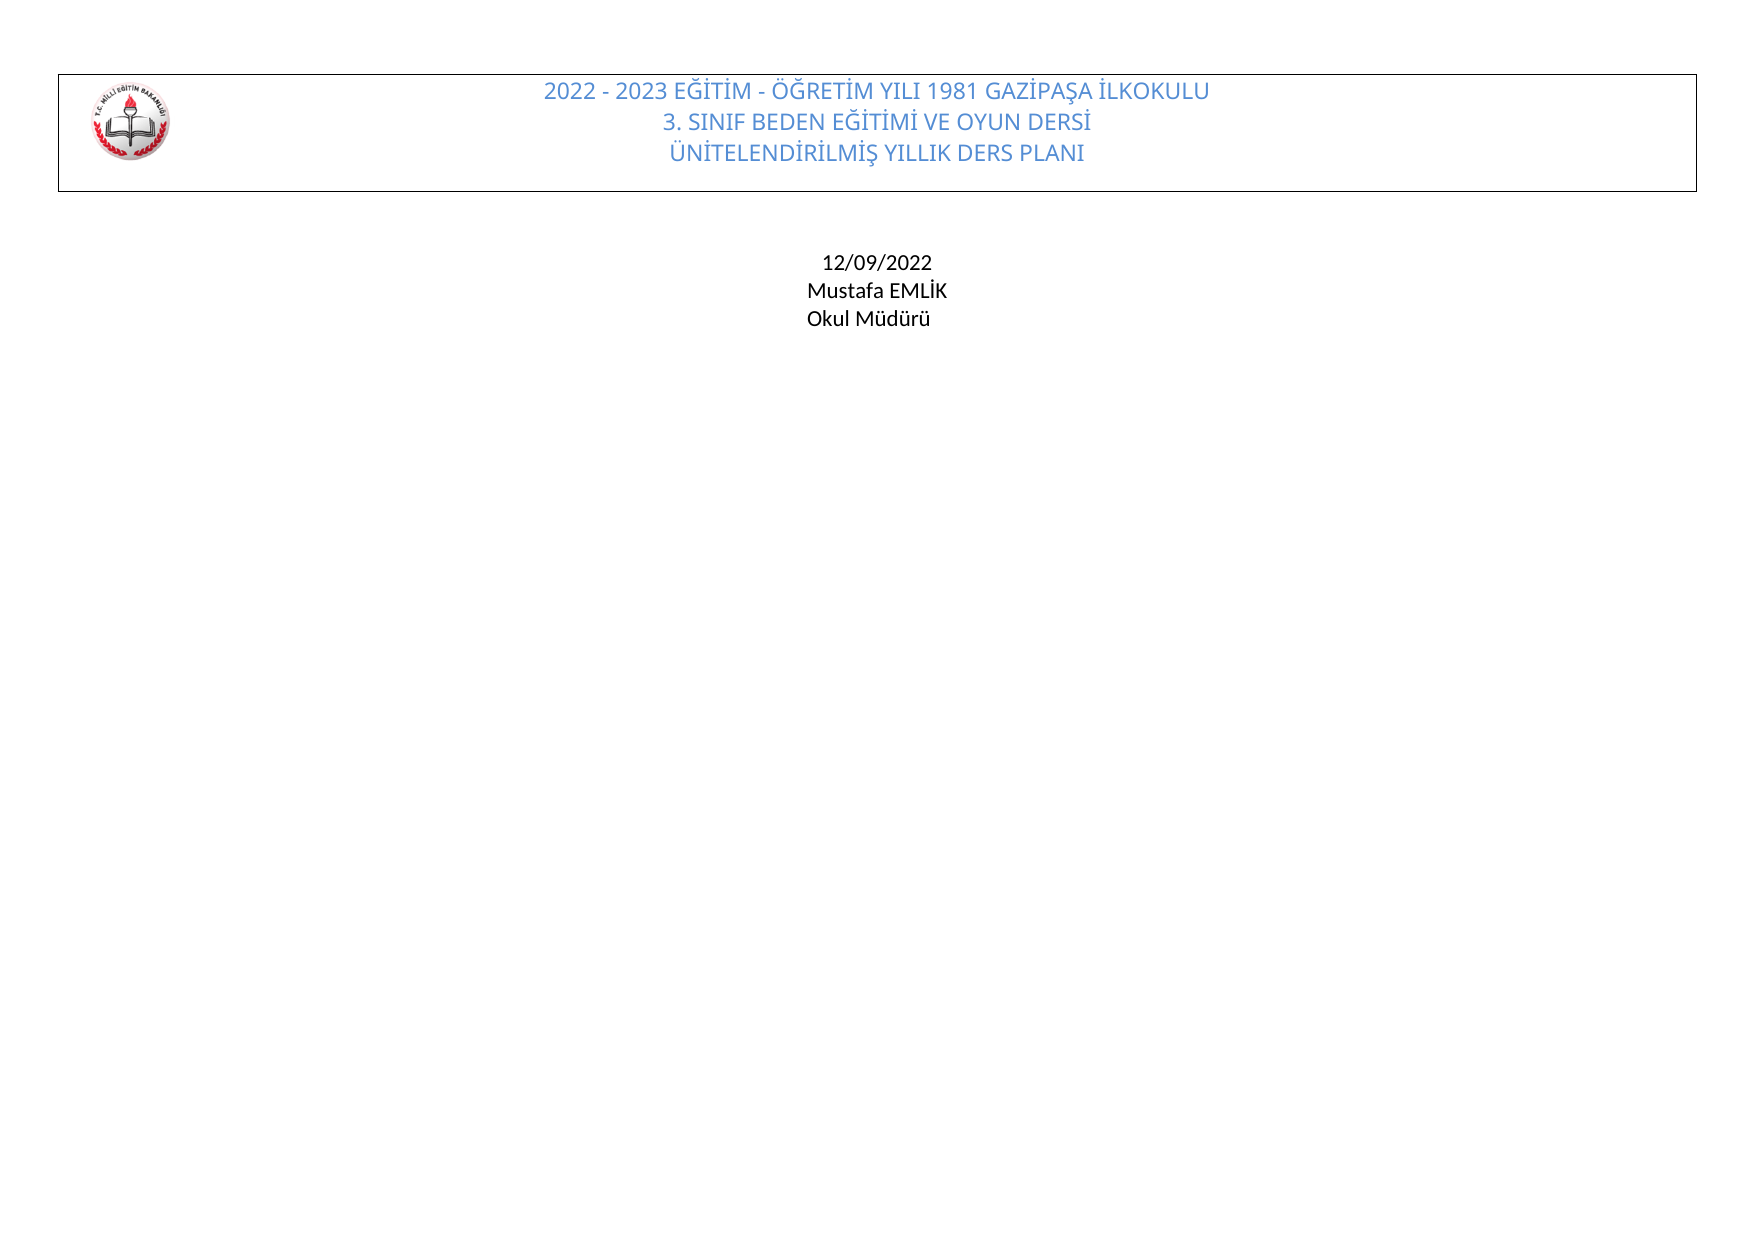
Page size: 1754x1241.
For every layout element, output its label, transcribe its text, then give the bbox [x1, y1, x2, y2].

text 12/09/2022 [59, 248, 1695, 276]
text Okul Müdürü [44, 304, 1754, 332]
text Mustafa EMLİK [59, 276, 1695, 304]
picture [85, 77, 175, 167]
